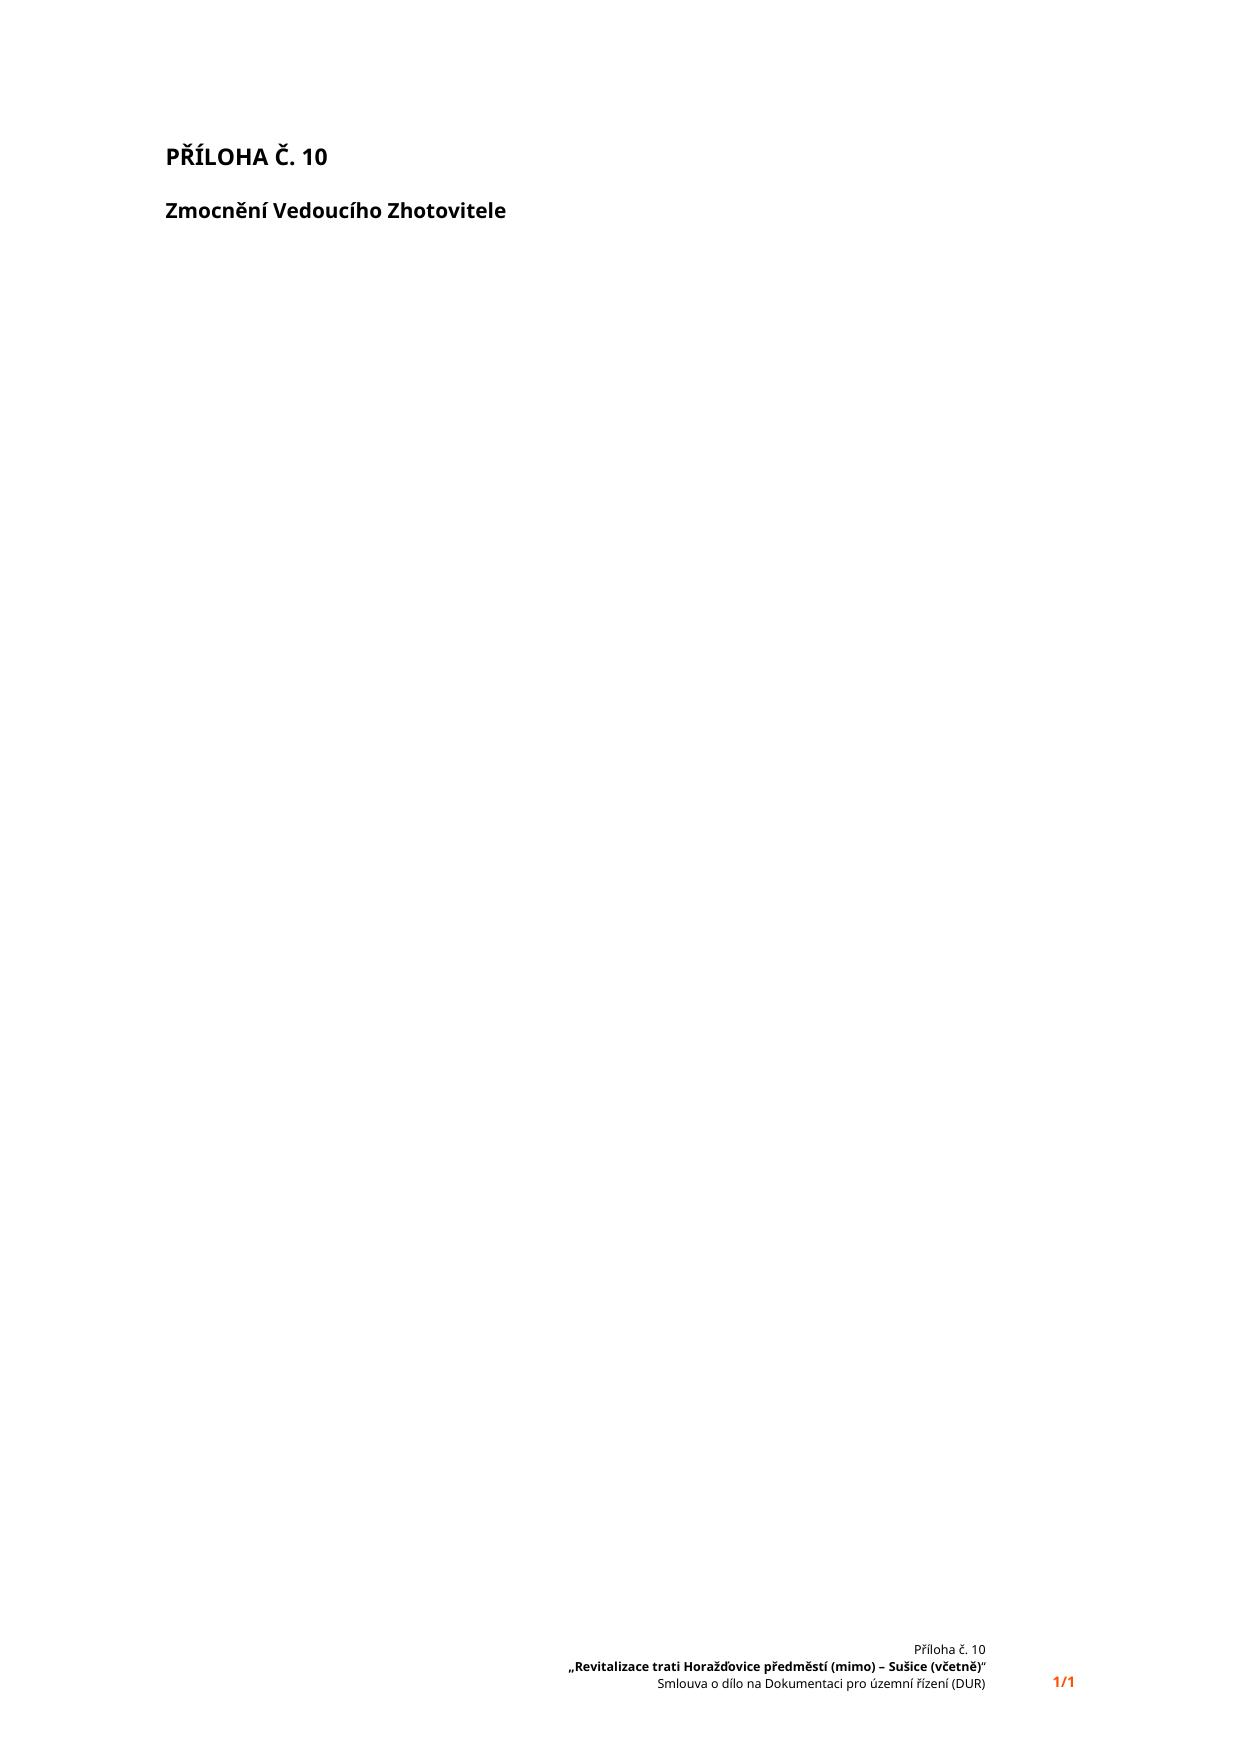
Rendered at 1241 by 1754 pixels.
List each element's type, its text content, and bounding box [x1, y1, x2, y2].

text Příloha č. 10 [165, 141, 1075, 173]
text Zmocnění Vedoucího Zhotovitele [165, 197, 1075, 225]
